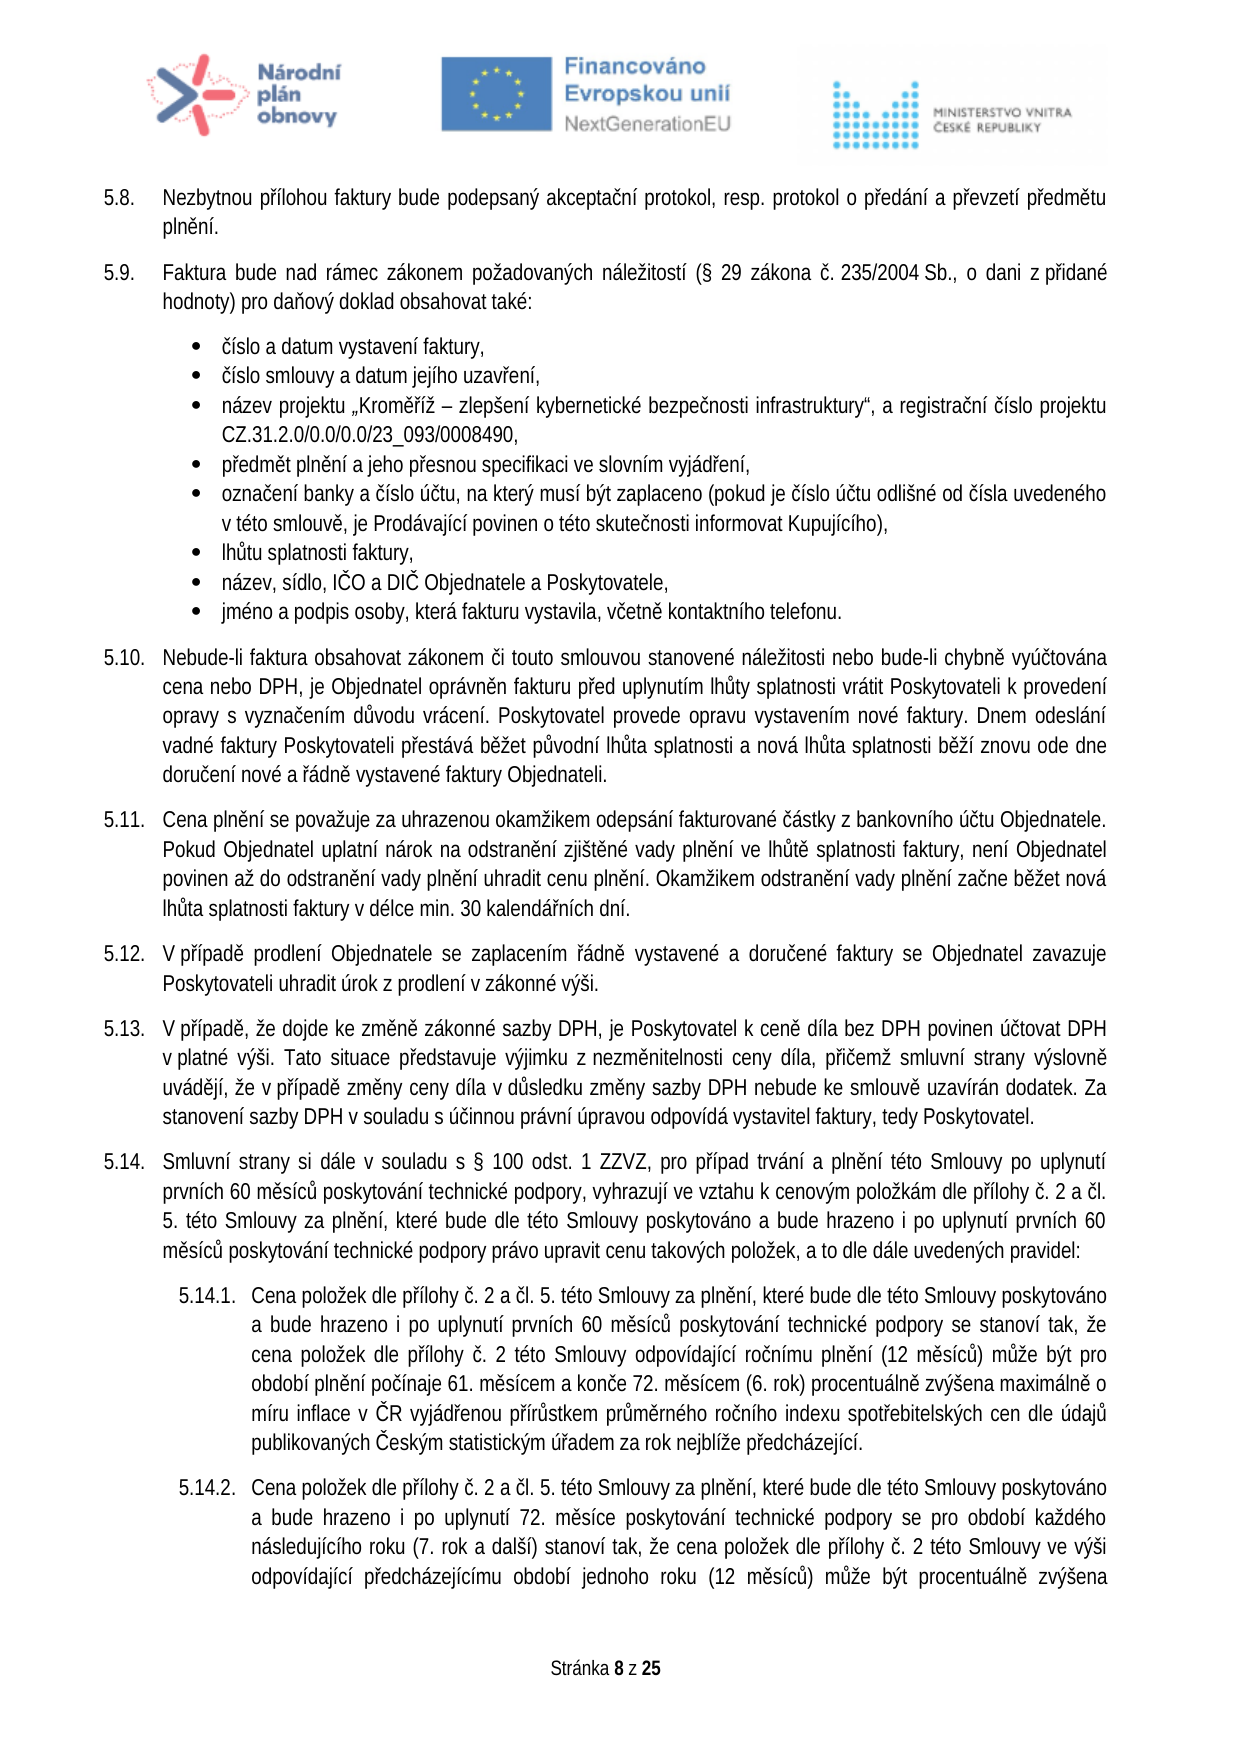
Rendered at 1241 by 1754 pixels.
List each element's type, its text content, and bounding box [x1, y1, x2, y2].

list jméno a podpis osoby, která fakturu vystavila, včetně kontaktního telefonu. [192, 598, 1107, 625]
list Smluvní strany si dále v souladu s § 100 odst. 1 ZZVZ, pro případ trvání a plnění této Smlouvy po uplynutí prvních 60 měsíců poskytování technické podpory, vyhrazují ve vztahu k cenovým položkám dle přílohy č. 2 a čl. 5. této Smlouvy za plnění, které bude dle této Smlouvy poskytováno a bude hrazeno i po uplynutí prvních 60 měsíců poskytování technické podpory právo upravit cenu takových položek, a to dle dále uvedených pravidel: [103, 1148, 1107, 1263]
list V případě prodlení Objednatele se zaplacením řádně vystavené a doručené faktury se Objednatel zavazuje Poskytovateli uhradit úrok z prodlení v zákonné výši. [103, 940, 1107, 996]
list Cena plnění se považuje za uhrazenou okamžikem odepsání fakturované částky z bankovního účtu Objednatele. Pokud Objednatel uplatní nárok na odstranění zjištěné vady plnění ve lhůtě splatnosti faktury, není Objednatel povinen až do odstranění vady plnění uhradit cenu plnění. Okamžikem odstranění vady plnění začne běžet nová lhůta splatnosti faktury v délce min. 30 kalendářních dní. [103, 806, 1107, 921]
list V případě, že dojde ke změně zákonné sazby DPH, je Poskytovatel k ceně díla bez DPH povinen účtovat DPH v platné výši. Tato situace představuje výjimku z nezměnitelnosti ceny díla, přičemž smluvní strany výslovně uvádějí, že v případě změny ceny díla v důsledku změny sazby DPH nebude ke smlouvě uzavírán dodatek. Za stanovení sazby DPH v souladu s účinnou právní úpravou odpovídá vystavitel faktury, tedy Poskytovatel. [103, 1014, 1107, 1129]
list označení banky a číslo účtu, na který musí být zaplaceno (pokud je číslo účtu odlišné od čísla uvedeného v této smlouvě, je Prodávající povinen o této skutečnosti informovat Kupujícího), [192, 480, 1107, 536]
list Nebude-li faktura obsahovat zákonem či touto smlouvou stanovené náležitosti nebo bude-li chybně vyúčtována cena nebo DPH, je Objednatel oprávněn fakturu před uplynutím lhůty splatnosti vrátit Poskytovateli k provedení opravy s vyznačením důvodu vrácení. Poskytovatel provede opravu vystavením nové faktury. Dnem odeslání vadné faktury Poskytovateli přestává běžet původní lhůta splatnosti a nová lhůta splatnosti běží znovu ode dne doručení nové a řádně vystavené faktury Objednateli. [103, 643, 1107, 788]
list název projektu „Kroměříž – zlepšení kybernetické bezpečnosti infrastruktury“, a registrační číslo projektu CZ.31.2.0/0.0/0.0/23_093/0008490, [192, 392, 1107, 448]
list Faktura bude nad rámec zákonem požadovaných náležitostí (§ 29 zákona č. 235/2004 Sb., o dani z přidané hodnoty) pro daňový doklad obsahovat také: [103, 258, 1107, 314]
list číslo a datum vystavení faktury, [192, 333, 1107, 359]
list Nezbytnou přílohou faktury bude podepsaný akceptační protokol, resp. protokol o předání a převzetí předmětu plnění. [103, 184, 1107, 240]
list předmět plnění a jeho přesnou specifikaci ve slovním vyjádření, [192, 451, 1107, 477]
picture [104, 35, 1108, 166]
list Cena položek dle přílohy č. 2 a čl. 5. této Smlouvy za plnění, které bude dle této Smlouvy poskytováno a bude hrazeno i po uplynutí prvních 60 měsíců poskytování technické podpory se stanoví tak, že cena položek dle přílohy č. 2 této Smlouvy odpovídající ročnímu plnění (12 měsíců) může být pro období plnění počínaje 61. měsícem a konče 72. měsícem (6. rok) procentuálně zvýšena maximálně o míru inflace v ČR vyjádřenou přírůstkem průměrného ročního indexu spotřebitelských cen dle údajů publikovaných Českým statistickým úřadem za rok nejblíže předcházející. [178, 1282, 1107, 1455]
list číslo smlouvy a datum jejího uzavření, [192, 362, 1107, 389]
list lhůtu splatnosti faktury, [192, 539, 1107, 566]
list název, sídlo, IČO a DIČ Objednatele a Poskytovatele, [192, 569, 1107, 595]
